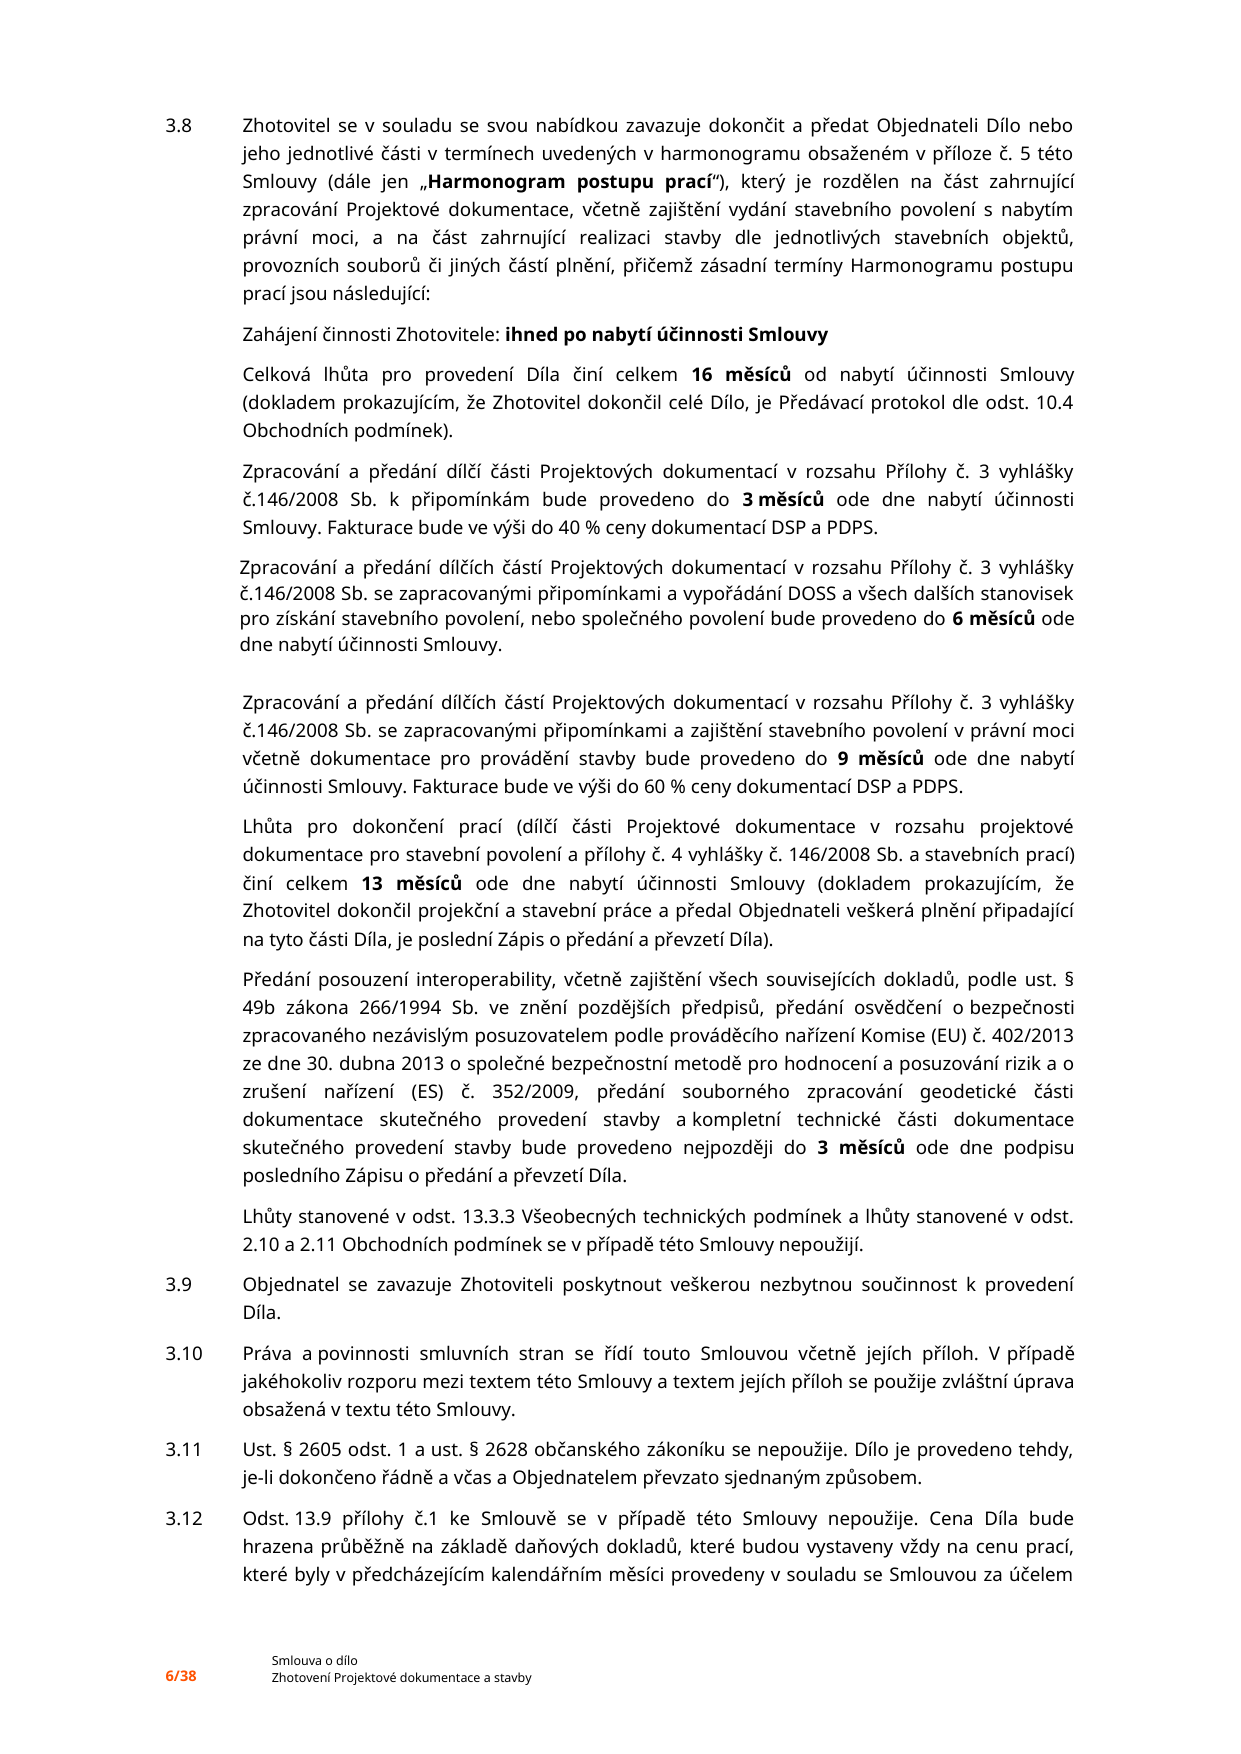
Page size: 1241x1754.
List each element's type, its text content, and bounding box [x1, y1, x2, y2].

text Celková lhůta pro provedení Díla činí celkem 16 měsíců od nabytí účinnosti Smlouvy (dokladem prokazujícím, že Zhotovitel dokončil celé Dílo, je Předávací protokol dle odst. 10.4 Obchodních podmínek). [242, 361, 1075, 443]
text Zpracování a předání dílčích částí Projektových dokumentací v rozsahu Přílohy č. 3 vyhlášky č.146/2008 Sb. se zapracovanými připomínkami a zajištění stavebního povolení v právní moci včetně dokumentace pro provádění stavby bude provedeno do 9 měsíců ode dne nabytí účinnosti Smlouvy. Fakturace bude ve výši do 60 % ceny dokumentací DSP a PDPS. [242, 689, 1075, 799]
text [165, 1505, 1075, 1587]
text Zpracování a předání dílčích částí Projektových dokumentací v rozsahu Přílohy č. 3 vyhlášky č.146/2008 Sb. se zapracovanými připomínkami a vypořádání DOSS a všech dalších stanovisek pro získání stavebního povolení, nebo společného povolení bude provedeno do 6 měsíců ode dne nabytí účinnosti Smlouvy. [239, 554, 1075, 657]
text Zahájení činnosti Zhotovitele: ihned po nabytí účinnosti Smlouvy [242, 321, 1075, 346]
text Zhotovitel se v souladu se svou nabídkou zavazuje dokončit a předat Objednateli Dílo nebo jeho jednotlivé části v termínech uvedených v harmonogramu obsaženém v příloze č. 5 této Smlouvy (dále jen „Harmonogram postupu prací“), který je rozdělen na část zahrnující zpracování Projektové dokumentace, včetně zajištění vydání stavebního povolení s nabytím právní moci, a na část zahrnující realizaci stavby dle jednotlivých stavebních objektů, provozních souborů či jiných částí plnění, přičemž zásadní termíny Harmonogramu postupu prací jsou následující: [165, 112, 1075, 306]
text Předání posouzení interoperability, včetně zajištění všech souvisejících dokladů, podle ust. § 49b zákona 266/1994 Sb. ve znění pozdějších předpisů, předání osvědčení o bezpečnosti zpracovaného nezávislým posuzovatelem podle prováděcího nařízení Komise (EU) č. 402/2013 ze dne 30. dubna 2013 o společné bezpečnostní metodě pro hodnocení a posuzování rizik a o zrušení nařízení (ES) č. 352/2009, předání souborného zpracování geodetické části dokumentace skutečného provedení stavby a kompletní technické části dokumentace skutečného provedení stavby bude provedeno nejpozději do 3 měsíců ode dne podpisu posledního Zápisu o předání a převzetí Díla. [242, 966, 1075, 1188]
text Lhůta pro dokončení prací (dílčí části Projektové dokumentace v rozsahu projektové dokumentace pro stavební povolení a přílohy č. 4 vyhlášky č. 146/2008 Sb. a stavebních prací) činí celkem 13 měsíců ode dne nabytí účinnosti Smlouvy (dokladem prokazujícím, že Zhotovitel dokončil projekční a stavební práce a předal Objednateli veškerá plnění připadající na tyto části Díla, je poslední Zápis o předání a převzetí Díla). [242, 814, 1075, 951]
text Ust. § 2605 odst. 1 a ust. § 2628 občanského zákoníku se nepoužije. Dílo je provedeno tehdy, je-li dokončeno řádně a včas a Objednatelem převzato sjednaným způsobem. [165, 1437, 1075, 1490]
text Práva a povinnosti smluvních stran se řídí touto Smlouvou včetně jejích příloh. V případě jakéhokoliv rozporu mezi textem této Smlouvy a textem jejích příloh se použije zvláštní úprava obsažená v textu této Smlouvy. [165, 1340, 1075, 1422]
text Objednatel se zavazuje Zhotoviteli poskytnout veškerou nezbytnou součinnost k provedení Díla. [165, 1272, 1075, 1325]
text Lhůty stanovené v odst. 13.3.3 Všeobecných technických podmínek a lhůty stanovené v odst. 2.10 a 2.11 Obchodních podmínek se v případě této Smlouvy nepoužijí. [242, 1203, 1075, 1257]
text Zpracování a předání dílčí části Projektových dokumentací v rozsahu Přílohy č. 3 vyhlášky č.146/2008 Sb. k připomínkám bude provedeno do 3 měsíců ode dne nabytí účinnosti Smlouvy. Fakturace bude ve výši do 40 % ceny dokumentací DSP a PDPS. [242, 458, 1075, 539]
